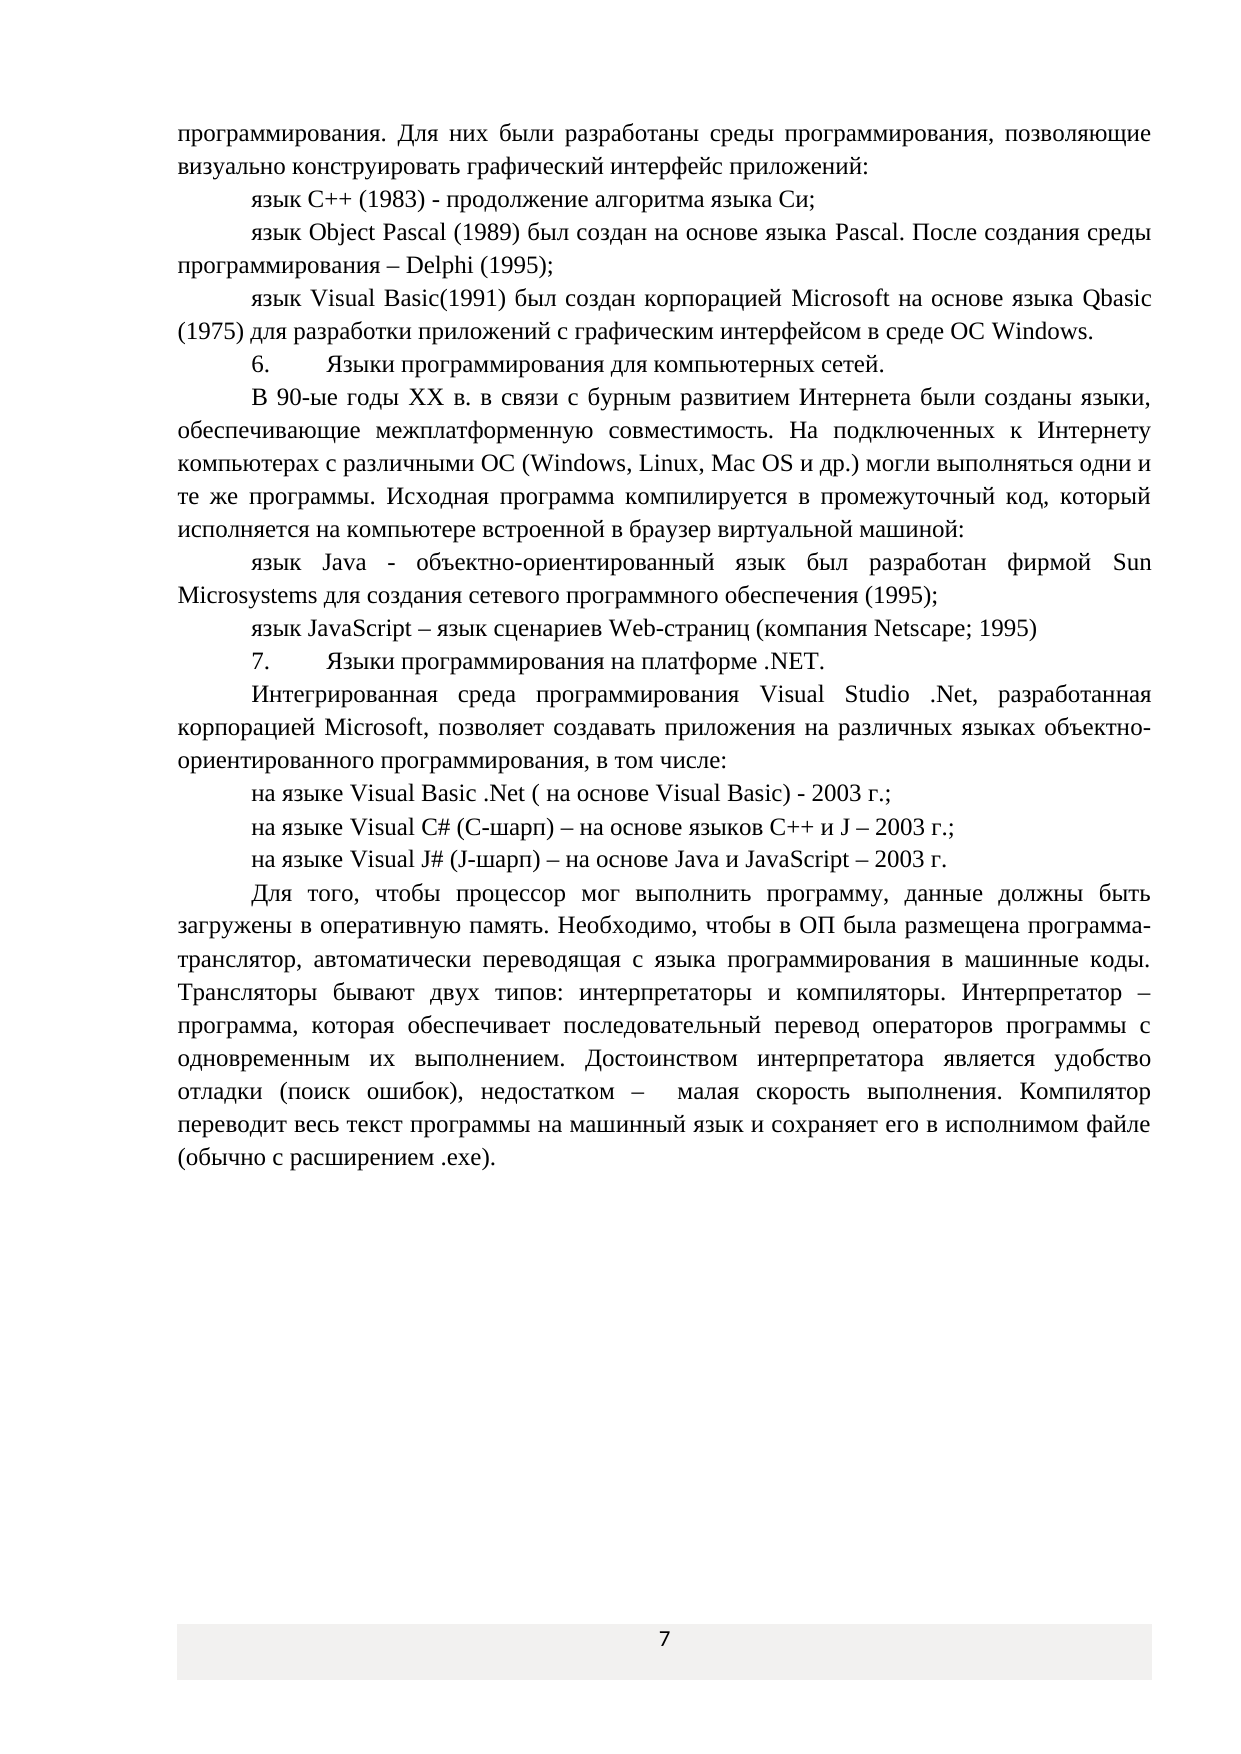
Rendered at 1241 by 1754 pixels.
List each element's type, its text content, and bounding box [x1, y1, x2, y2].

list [177, 118, 1152, 180]
text язык Object Pascal (1989) был создан на основе языка Pascal. После создания среды программирования – Delphi (1995); [177, 217, 1152, 279]
text В 90-ые годы XX в. в связи с бурным развитием Интернета были созданы языки, обеспечивающие межплатформенную совместимость. На подключенных к Интернету компьютерах с различными ОС (Windows, Linux, Mac OS и др.) могли выполняться одни и те же программы. Исходная программа компилируется в промежуточный код, который исполняется на компьютере встроенной в браузер виртуальной машиной: [177, 382, 1152, 543]
text язык JavaScript – язык сценариев Web-страниц (компания Netscape; 1995) [177, 613, 1152, 642]
text на языке Visual C# (С-шарп) – на основе языков С++ и J – 2003 г.; [177, 812, 1152, 840]
text язык Visual Basic(1991) был создан корпорацией Microsoft на основе языка Qbasic (1975) для разработки приложений с графическим интерфейсом в среде ОС Windows. [177, 283, 1152, 345]
text Интегрированная среда программирования Visual Studio .Net, разработанная корпорацией Microsoft, позволяет создавать приложения на различных языках объектно-ориентированного программирования, в том числе: [177, 679, 1152, 774]
text язык Java - объектно-ориентированный язык был разработан фирмой Sun Microsystems для создания сетевого программного обеспечения (1995); [177, 547, 1152, 609]
text на языке Visual J# (J-шарп) – на основе Java и JavaScript – 2003 г. [177, 844, 1152, 873]
list Языки программирования на платформе .NET. [177, 646, 1152, 675]
text язык С++ (1983) - продолжение алгоритма языка Си; [177, 184, 1152, 213]
list Языки программирования для компьютерных сетей. [177, 349, 1152, 378]
text на языке Visual Basic .Net ( на основе Visual Basic) - 2003 г.; [177, 778, 1152, 807]
text Для того, чтобы процессор мог выполнить программу, данные должны быть загружены в оперативную память. Необходимо, чтобы в ОП была размещена программа-транслятор, автоматически переводящая с языка программирования в машинные коды. Трансляторы бывают двух типов: интерпретаторы и компиляторы. Интерпретатор – программа, которая обеспечивает последовательный перевод операторов программы с одновременным их выполнением. Достоинством интерпретатора является удобство отладки (поиск ошибок), недостатком – малая скорость выполнения. Компилятор переводит весь текст программы на машинный язык и сохраняет его в исполнимом файле (обычно с расширением .exe). [177, 878, 1152, 1171]
